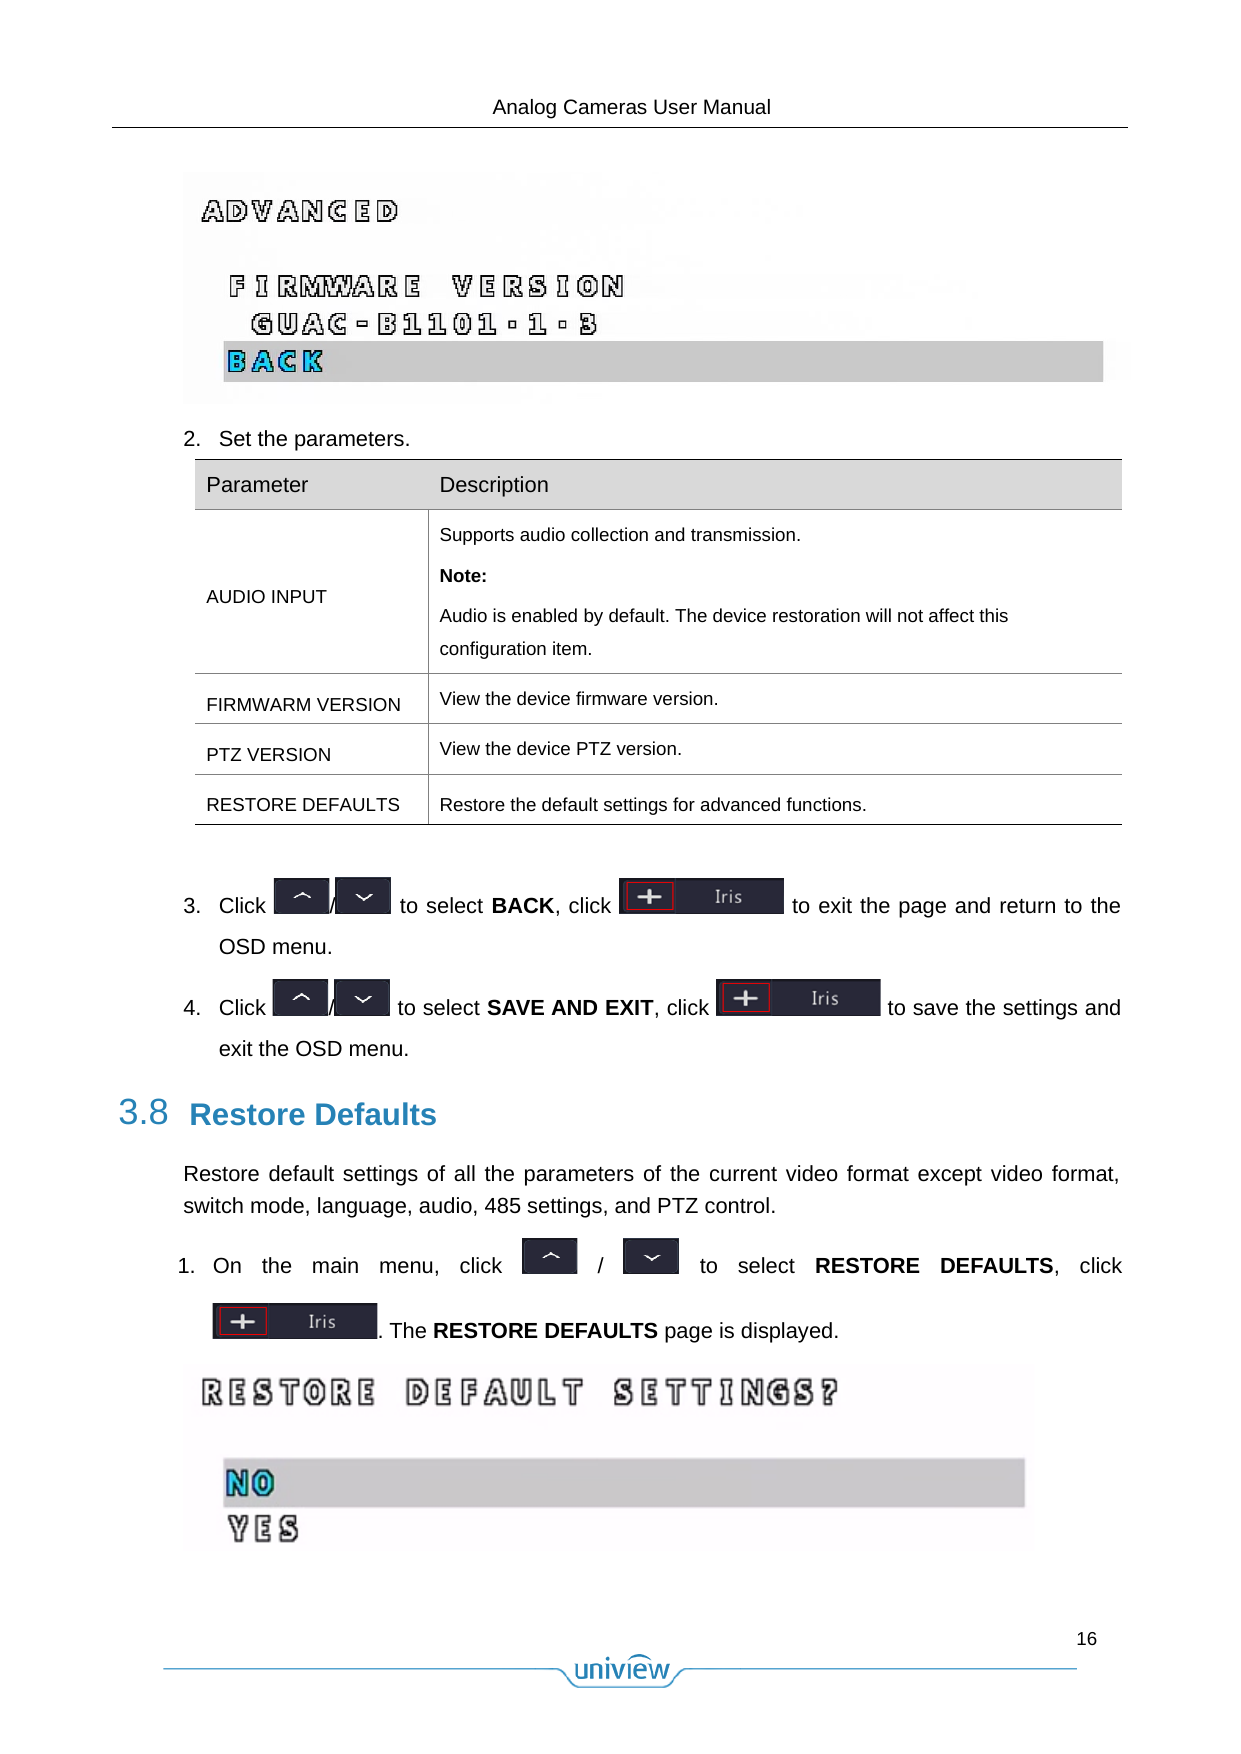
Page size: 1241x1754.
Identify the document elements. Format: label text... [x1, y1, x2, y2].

text Restore default settings of all the parameters of the current video format except video format, switch mode, language, audio, 485 settings, and PTZ control. [183, 1157, 1122, 1222]
subtitle Restore Defaults [118, 1090, 1122, 1132]
table_header Description [428, 460, 1122, 509]
table_cell View the device PTZ version. [429, 724, 1122, 773]
picture [273, 878, 330, 914]
list On the main menu, click / to select RESTORE DEFAULTS, click . The RESTORE DEFAULTS page is displayed. [177, 1226, 1122, 1356]
list Click / to select SAVE AND EXIT, click to save the settings and exit the OSD menu. [183, 967, 1122, 1065]
picture [522, 1238, 578, 1274]
table_cell View the device firmware version. [429, 674, 1122, 723]
picture [183, 1364, 1035, 1551]
picture [183, 172, 1132, 404]
table_cell AUDIO INPUT [195, 510, 428, 673]
table_cell RESTORE DEFAULTS [195, 775, 428, 824]
table_cell Restore the default settings for advanced functions. [429, 775, 1122, 824]
picture [272, 979, 329, 1016]
list Set the parameters. [183, 422, 1122, 454]
picture [163, 1653, 1077, 1689]
picture [334, 979, 390, 1016]
table_header Parameter [195, 460, 428, 509]
picture [716, 979, 881, 1016]
picture [212, 1303, 378, 1339]
table_cell Supports audio collection and transmission. Note: Audio is enabled by default. The device restoration will not affect this configuration item. [429, 510, 1122, 673]
picture [623, 1238, 679, 1274]
picture [335, 877, 391, 914]
table_cell PTZ VERSION [195, 724, 428, 773]
list Click / to select BACK, click to exit the page and return to the OSD menu. [183, 866, 1122, 963]
picture [619, 878, 784, 914]
table_cell FIRMWARM VERSION [195, 674, 428, 723]
